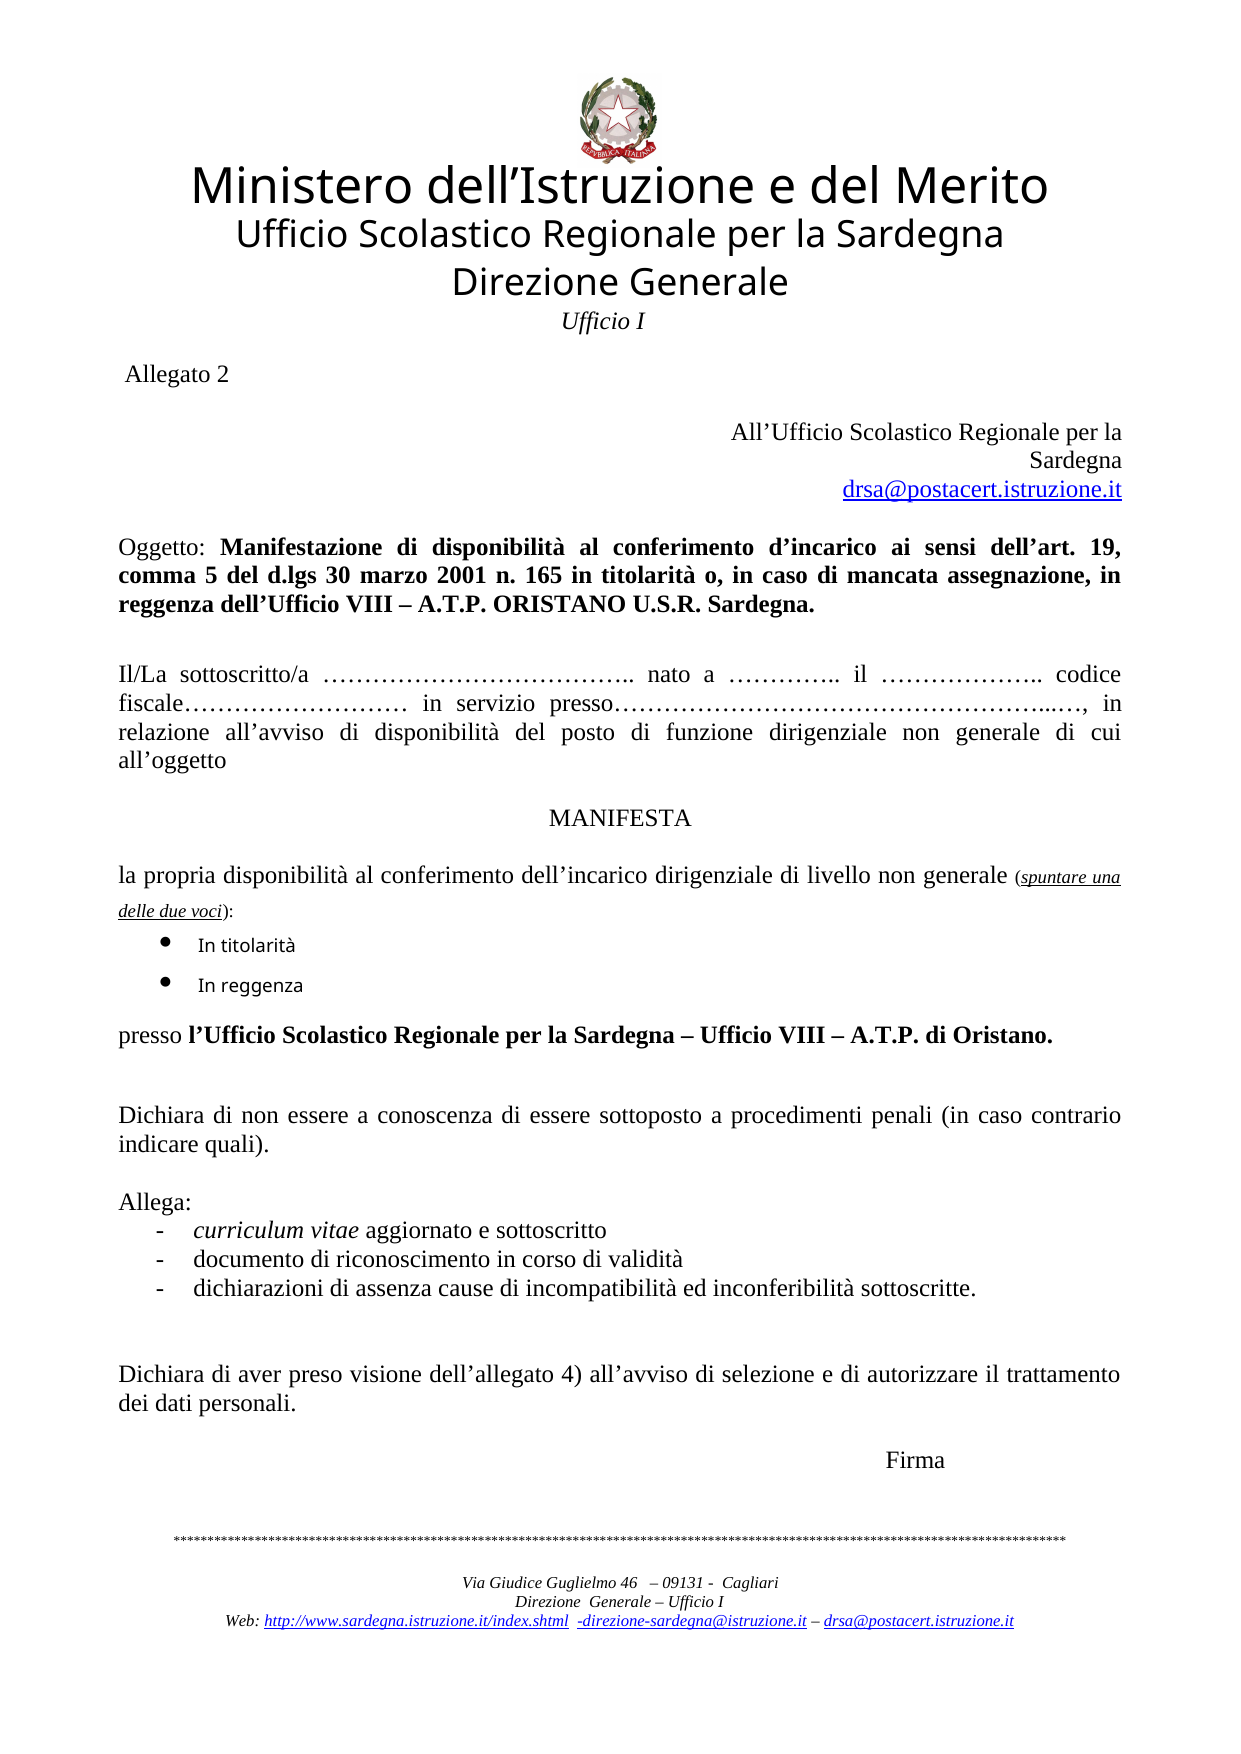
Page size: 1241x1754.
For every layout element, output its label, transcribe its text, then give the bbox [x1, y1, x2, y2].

text All’Ufficio Scolastico Regionale per la Sardegna [634, 417, 1122, 474]
text Oggetto: Manifestazione di disponibilità al conferimento d’incarico ai sensi dell’art. 19, comma 5 del d.lgs 30 marzo 2001 n. 165 in titolarità o, in caso di mancata assegnazione, in reggenza dell’Ufficio VIII – A.T.P. ORISTANO U.S.R. Sardegna. [118, 532, 1122, 618]
list Dichiara di aver preso visione dell’allegato 4) all’avviso di selezione e di autorizzare il trattamento dei dati personali. [118, 1359, 1122, 1417]
text MANIFESTA [118, 803, 1122, 832]
text Allega: [118, 1187, 1122, 1215]
list In reggenza [160, 972, 1122, 999]
text presso l’Ufficio Scolastico Regionale per la Sardegna – Ufficio VIII – A.T.P. di Oristano. [118, 1020, 1122, 1049]
text Allegato 2 [118, 359, 1122, 388]
list curriculum vitae aggiornato e sottoscritto [156, 1215, 1122, 1244]
text Dichiara di non essere a conoscenza di essere sottoposto a procedimenti penali (in caso contrario indicare quali). [118, 1100, 1122, 1158]
text Il/La sottoscritto/a ……………………………….. nato a ………….. il ……………….. codice fiscale……………………… in servizio presso……………………………………………...…, in relazione all’avviso di disponibilità del posto di funzione dirigenziale non generale di cui all’oggetto [118, 659, 1122, 774]
text la propria disponibilità al conferimento dell’incarico dirigenziale di livello non generale (spuntare una delle due voci): [118, 861, 1122, 922]
list dichiarazioni di assenza cause di incompatibilità ed inconferibilità sottoscritte. [156, 1273, 1122, 1302]
picture [577, 73, 662, 168]
text Firma [634, 1445, 1122, 1474]
list In titolarità [160, 932, 1122, 959]
text drsa@postacert.istruzione.it [561, 474, 1122, 503]
list documento di riconoscimento in corso di validità [156, 1244, 1122, 1273]
